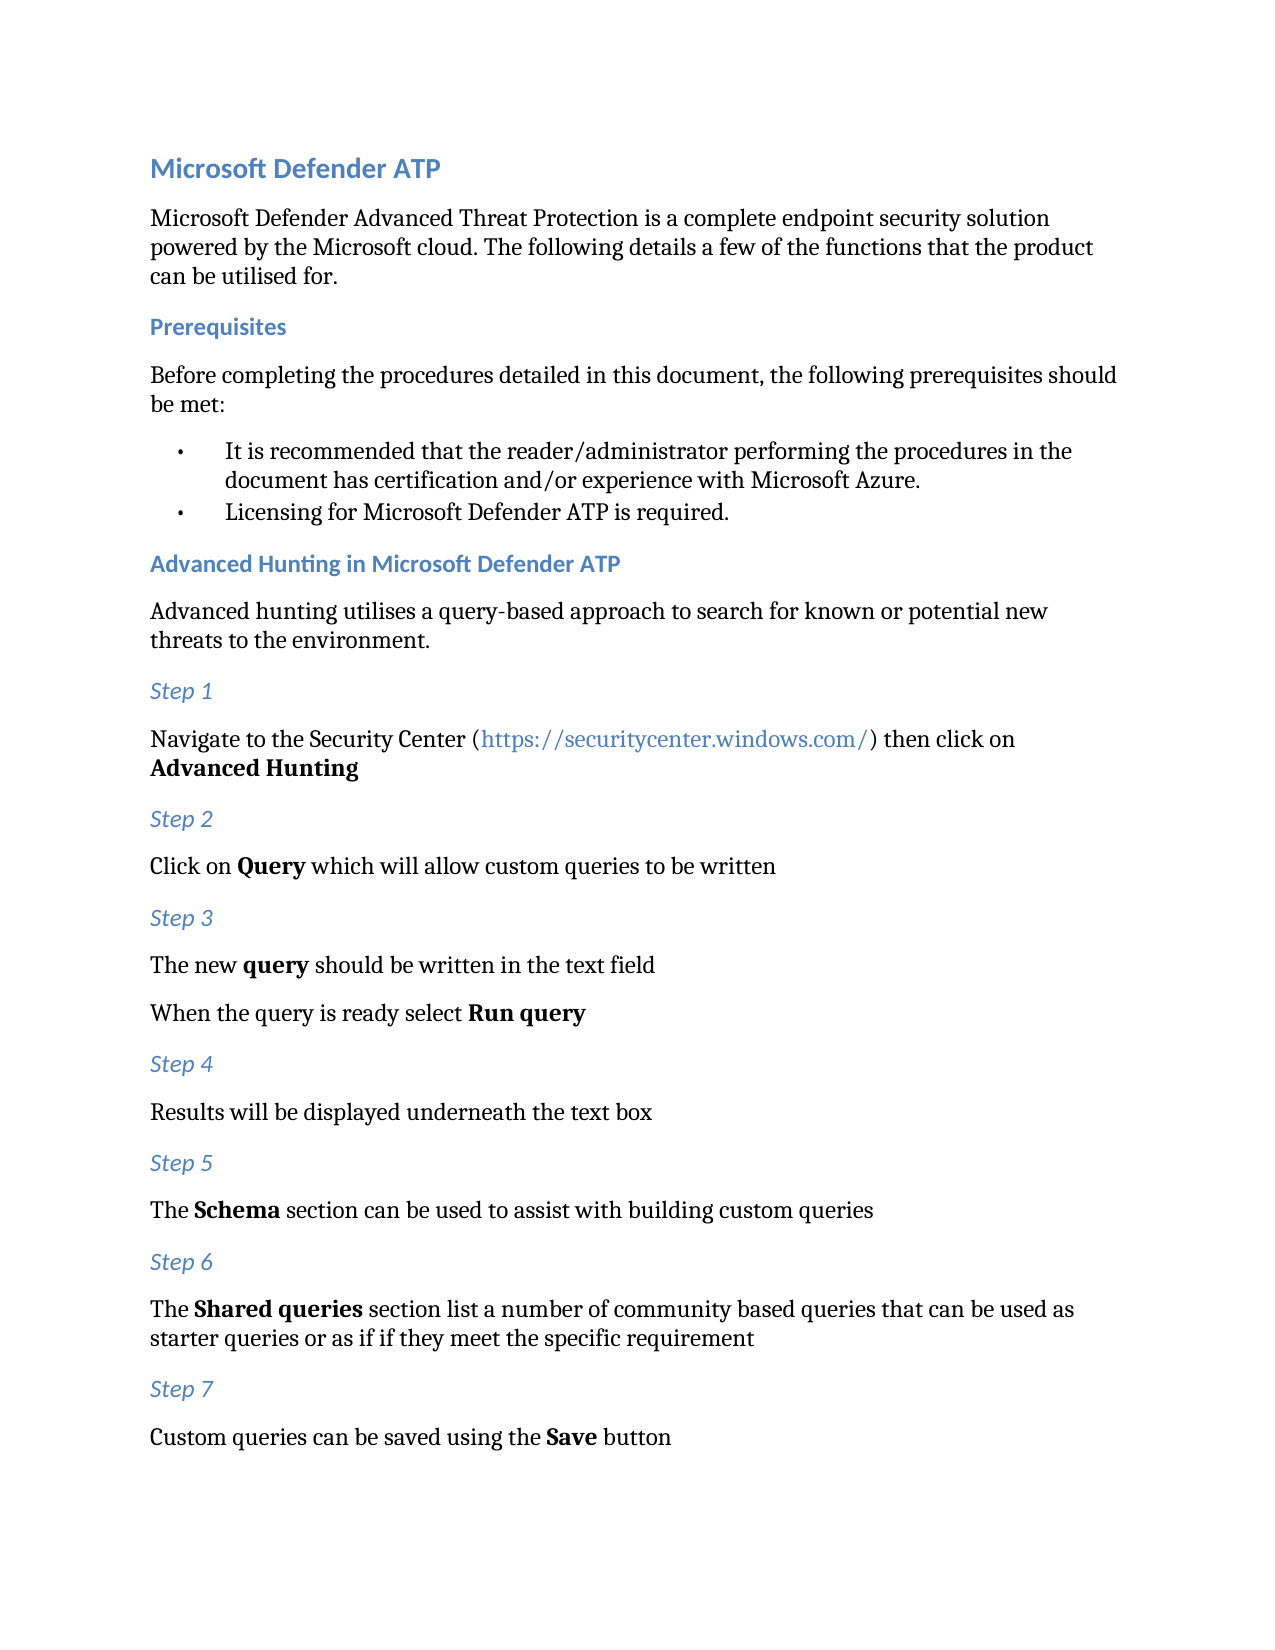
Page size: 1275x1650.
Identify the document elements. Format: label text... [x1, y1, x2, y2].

subtitle Prerequisites [150, 311, 1125, 342]
text Before completing the procedures detailed in this document, the following prerequisites should be met: [150, 361, 1125, 418]
list It is recommended that the reader/administrator performing the procedures in the document has certification and/or experience with Microsoft Azure. [175, 437, 1125, 494]
text Results will be displayed underneath the text box [150, 1097, 1125, 1126]
text Custom queries can be saved using the Save button [150, 1423, 1125, 1452]
subtitle Step 2 [150, 803, 1125, 833]
text When the query is ready select Run query [150, 999, 1125, 1027]
text Microsoft Defender Advanced Threat Protection is a complete endpoint security solution powered by the Microsoft cloud. The following details a few of the functions that the product can be utilised for. [150, 204, 1125, 291]
subtitle Advanced Hunting in Microsoft Defender ATP [150, 548, 1125, 578]
text The Schema section can be used to assist with building custom queries [150, 1196, 1125, 1225]
subtitle Step 4 [150, 1048, 1125, 1079]
subtitle Step 3 [150, 902, 1125, 932]
list Licensing for Microsoft Defender ATP is required. [175, 498, 1125, 527]
subtitle Step 6 [150, 1246, 1125, 1276]
subtitle Step 7 [150, 1373, 1125, 1404]
text Navigate to the Security Center (https://securitycenter.windows.com/) then click on Advanced Hunting [150, 725, 1125, 782]
text Click on Query which will allow custom queries to be written [150, 852, 1125, 881]
text Advanced hunting utilises a query-based approach to search for known or potential new threats to the environment. [150, 597, 1125, 654]
text The Shared queries section list a number of community based queries that can be used as starter queries or as if if they meet the specific requirement [150, 1295, 1125, 1353]
subtitle Microsoft Defender ATP [150, 150, 1125, 186]
subtitle Step 5 [150, 1147, 1125, 1178]
text The new query should be written in the text field [150, 951, 1125, 980]
subtitle Step 1 [150, 675, 1125, 706]
